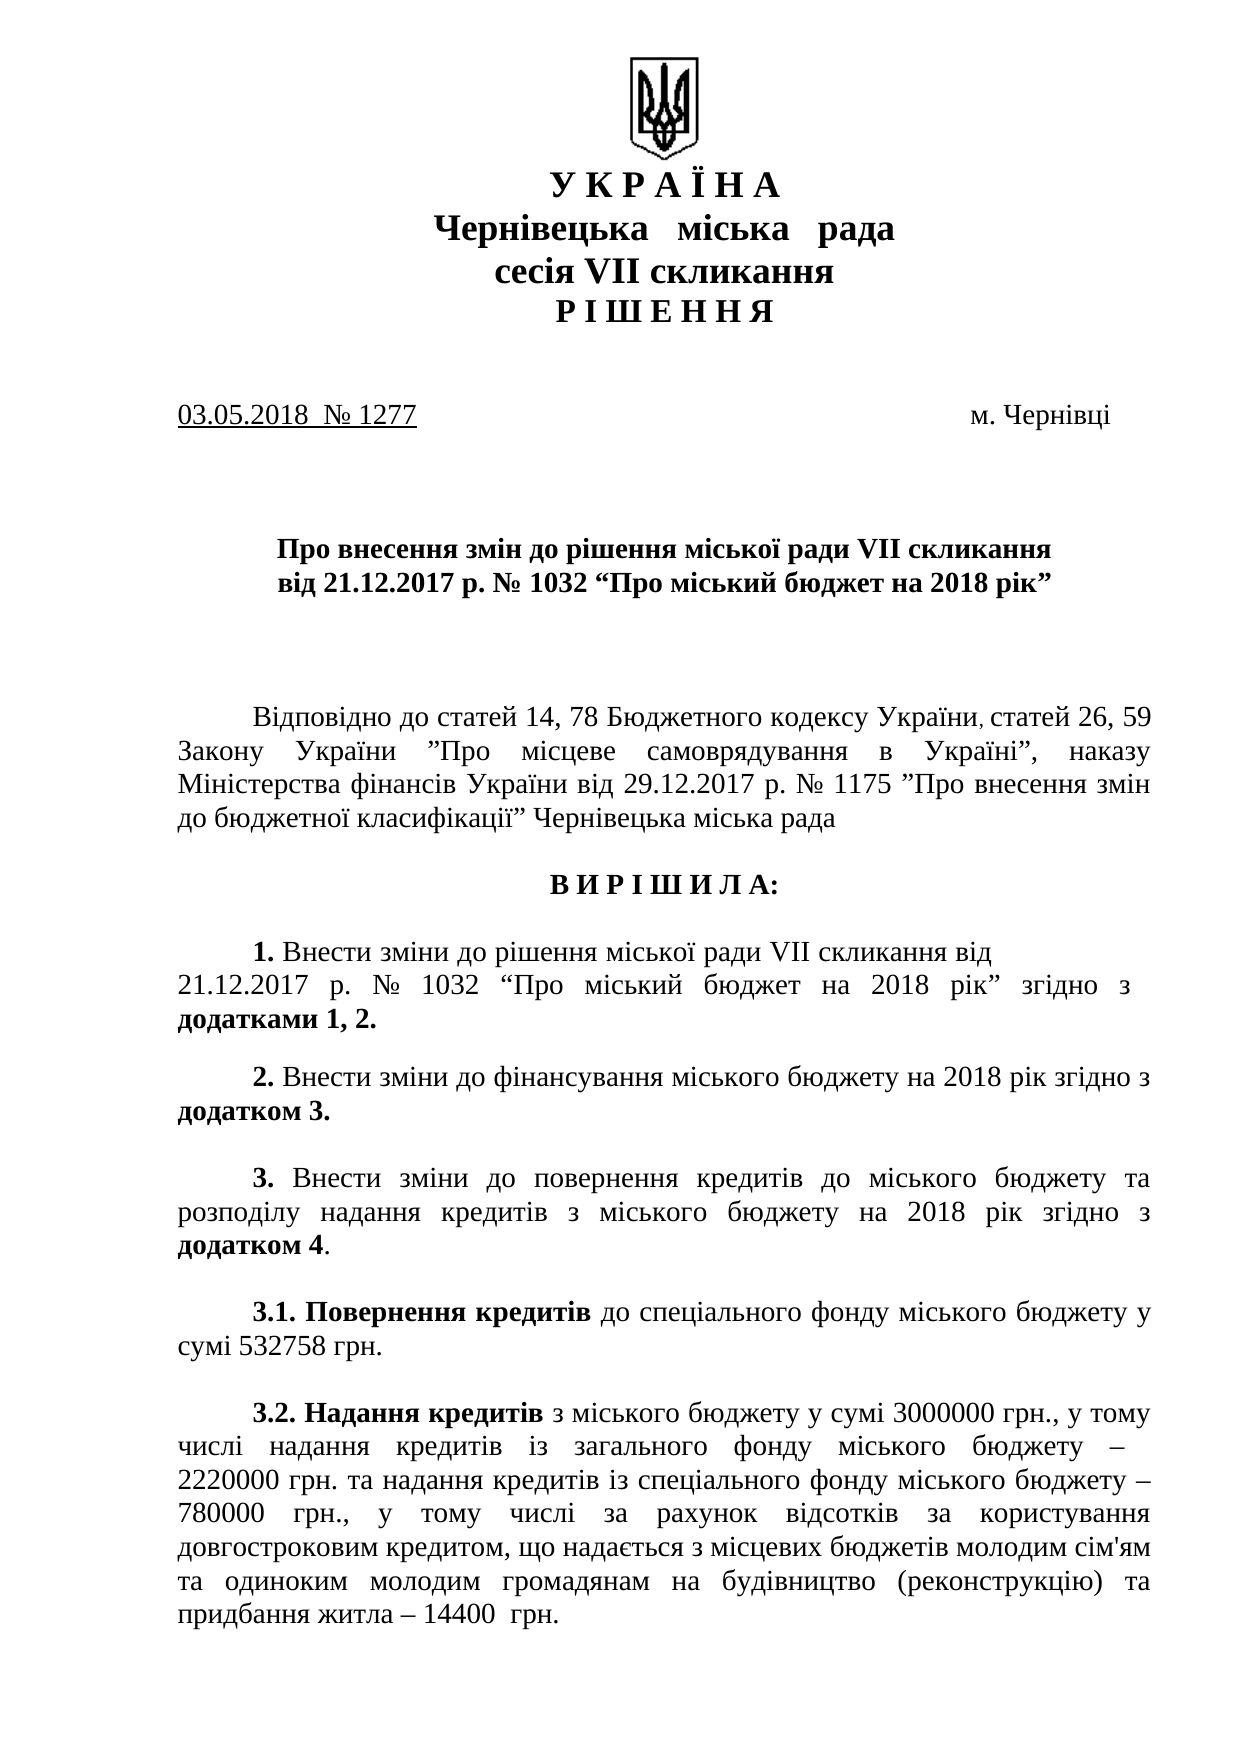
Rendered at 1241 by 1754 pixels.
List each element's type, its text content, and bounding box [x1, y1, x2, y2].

subtitle Р І Ш Е Н Н Я [177, 292, 1152, 330]
text В И Р І Ш И Л А: [177, 867, 1152, 900]
text 3. Внести зміни до повернення кредитів до міського бюджету та розподілу надання кредитів з міського бюджету на 2018 рік згідно з додатком 4. [177, 1160, 1152, 1261]
text Відповідно до статей 14, 78 Бюджетного кодексу України, статей 26, 59 Закону України ”Про місцеве самоврядування в Україні”, наказу Міністерства фінансів України від 29.12.2017 р. № 1175 ”Про внесення змін до бюджетної класифікації” Чернівецька міська рада [177, 699, 1152, 833]
text У К Р А Ї Н А [177, 162, 1152, 206]
text 2. Внести зміни до фінансування міського бюджету на 2018 рік згідно з додатком 3. [177, 1059, 1152, 1127]
subtitle Чернівецька міська рада [177, 206, 1152, 249]
subtitle сесія VII скликання [177, 249, 1152, 292]
text 03.05.2018 № 1277 . м. Чернівці [177, 397, 1152, 431]
text Про внесення змін до рішення міської ради VІI скликання [177, 531, 1152, 565]
text 1. Внести зміни до рішення міської ради VІІ скликання від 21.12.2017 р. № 1032 “Про міський бюджет на 2018 рік” згідно з додатками 1, 2. [177, 934, 1152, 1034]
text від 21.12.2017 р. № 1032 “Про міський бюджет на 2018 рік” [177, 565, 1152, 598]
picture [629, 56, 700, 163]
text 3.2. Надання кредитів з міського бюджету у сумі 3000000 грн., у тому числі надання кредитів із загального фонду міського бюджету – 2220000 грн. та надання кредитів із спеціального фонду міського бюджету – 780000 грн., у тому числі за рахунок відсотків за користування довгостроковим кредитом, що надається з місцевих бюджетів молодим сім'ям та одиноким молодим громадянам на будівництво (реконструкцію) та придбання житла – 14400 грн. [177, 1395, 1152, 1630]
text 3.1. Повернення кредитів до спеціального фонду міського бюджету у сумі 532758 грн. [177, 1294, 1152, 1361]
